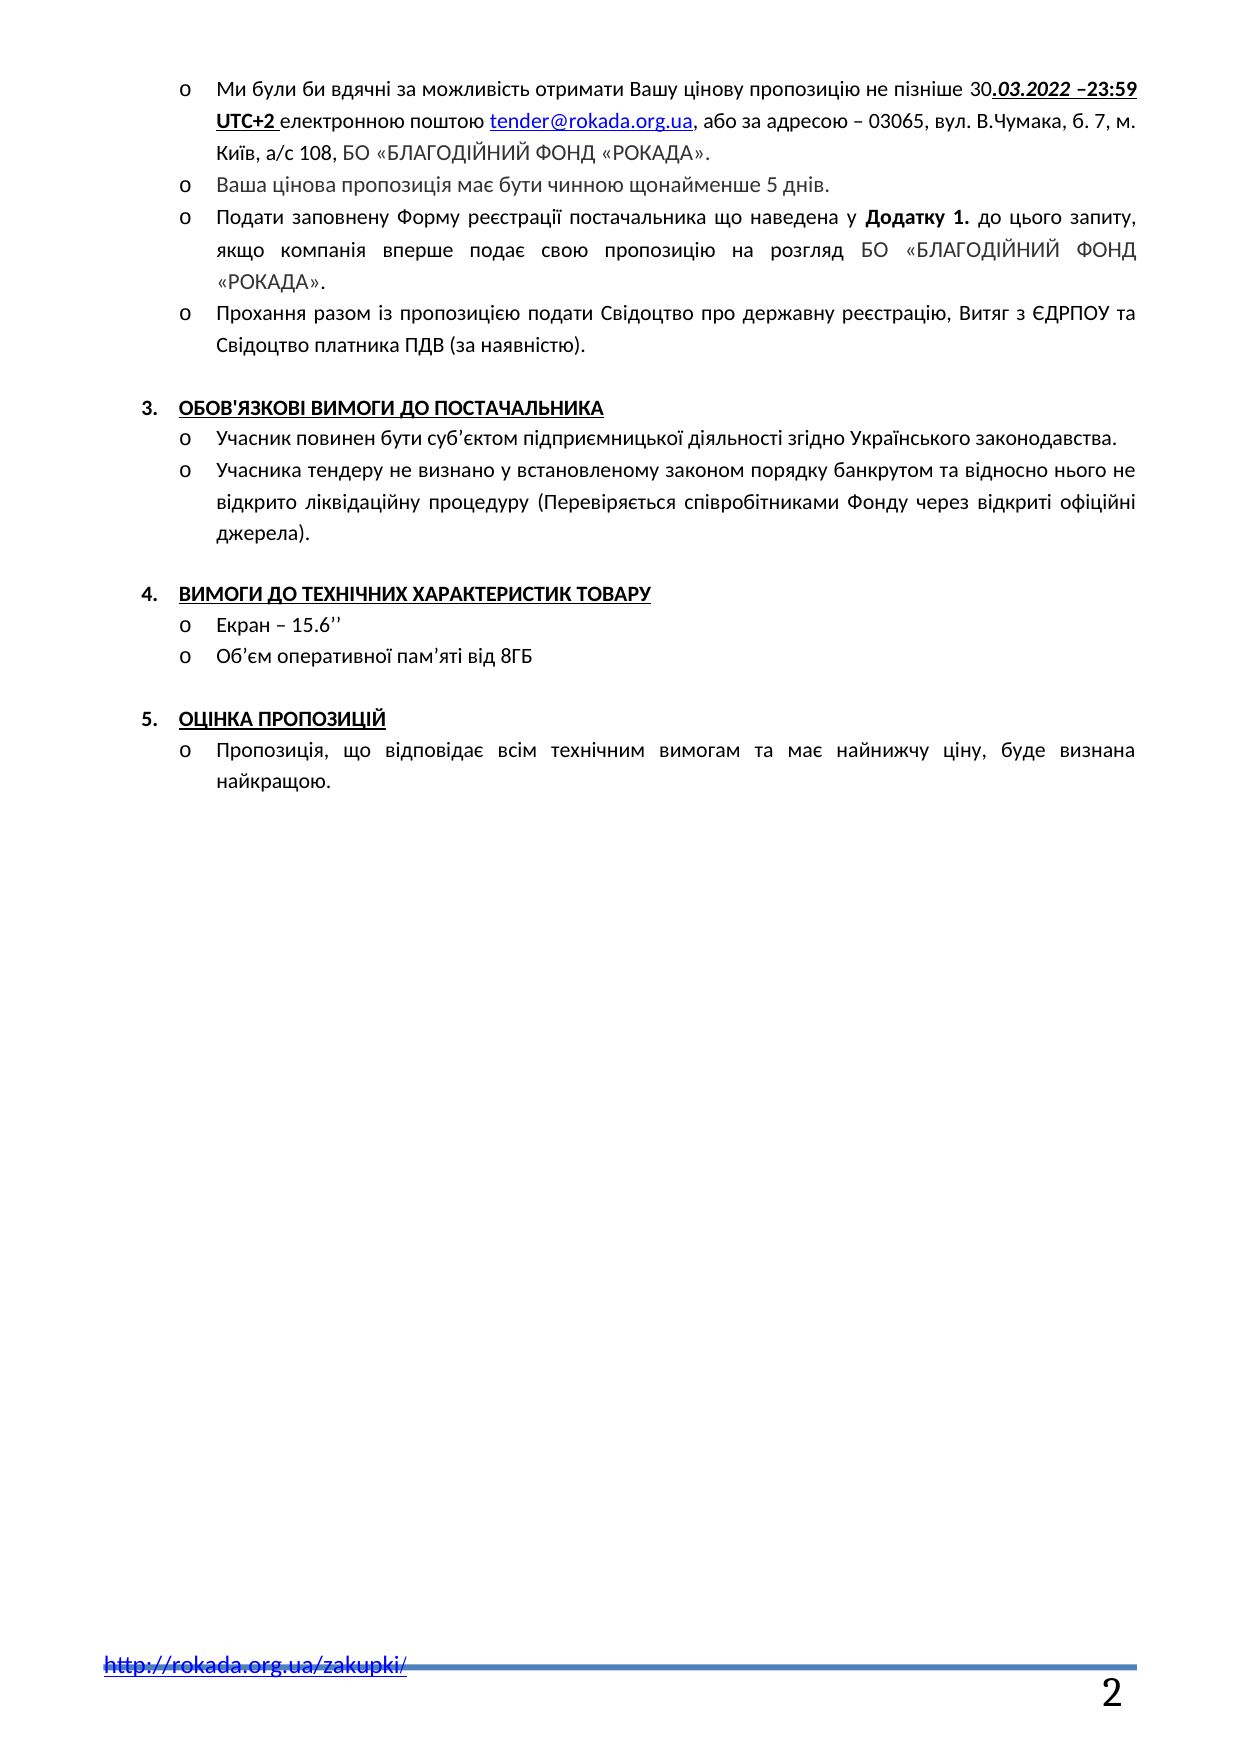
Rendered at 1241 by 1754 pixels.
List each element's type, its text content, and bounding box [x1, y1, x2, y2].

list ОБОВ'ЯЗКОВІ ВИМОГИ ДО ПОСТАЧАЛЬНИКА [141, 394, 1137, 421]
list ОЦІНКА ПРОПОЗИЦІЙ [141, 705, 1137, 732]
list Пропозиція, що відповідає всім технічним вимогам та має найнижчу ціну, буде визнана найкращою. [178, 736, 1137, 794]
list Ми були би вдячні за можливість отримати Вашу цінову пропозицію не пізніше 30.03.2022 –23:59 UTC+2 електронною поштою tender@rokada.org.ua, або за адресою – 03065, вул. В.Чумака, б. 7, м. Київ, а/с 108, БО «БЛАГОДІЙНИЙ ФОНД «РОКАДА». [178, 75, 1137, 166]
list Ваша цінова пропозиція має бути чинною щонайменше 5 днів. [178, 170, 1137, 199]
list Екран – 15.6’’ [178, 611, 1137, 638]
list Подати заповнену Форму реєстрації постачальника що наведена у Додатку 1. до цього запиту, якщо компанія вперше подає свою пропозицію на розгляд БО «БЛАГОДІЙНИЙ ФОНД «РОКАДА». [178, 203, 1137, 295]
list Учасника тендеру не визнано у встановленому законом порядку банкрутом та відносно нього не відкрито ліквідаційну процедуру (Перевіряється співробітниками Фонду через відкриті офіційні джерела). [178, 456, 1137, 546]
list Учасник повинен бути суб’єктом підприємницької діяльності згідно Українського законодавства. [178, 424, 1137, 452]
list Прохання разом із пропозицією подати Свідоцтво про державну реєстрацію, Витяг з ЄДРПОУ та Свідоцтво платника ПДВ (за наявністю). [178, 299, 1137, 358]
list ВИМОГИ ДО ТЕХНІЧНИХ ХАРАКТЕРИСТИК ТОВАРУ [141, 580, 1137, 607]
list Об’єм оперативної пам’яті від 8ГБ [178, 643, 1137, 671]
